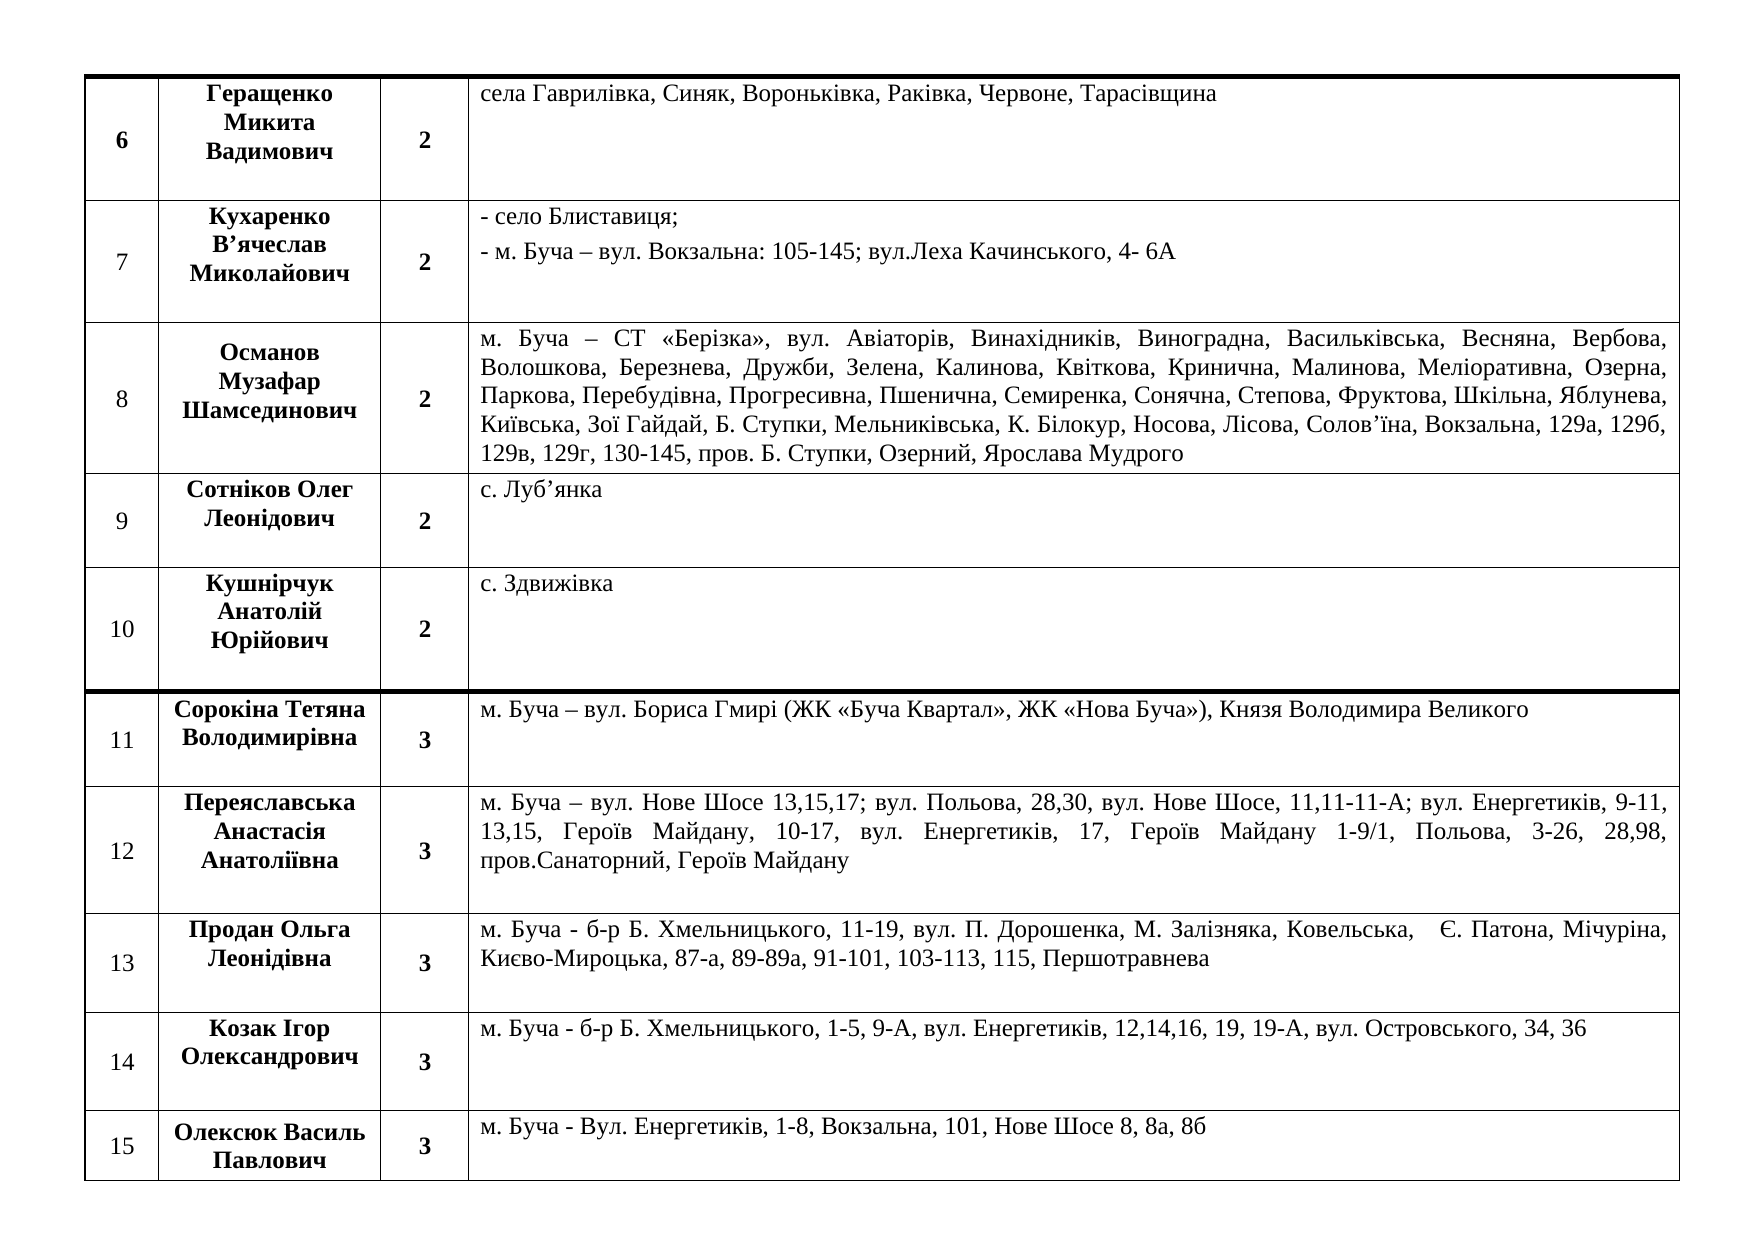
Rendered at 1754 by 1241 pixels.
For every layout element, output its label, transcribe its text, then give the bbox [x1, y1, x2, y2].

table_cell 14 [86, 1013, 158, 1110]
table_cell 3 [381, 694, 468, 786]
table_cell Продан Ольга Леонідівна [159, 914, 380, 1012]
table_cell села Гаврилівка, Синяк, Вороньківка, Раківка, Червоне, Тарасівщина [469, 79, 1679, 200]
table_cell Переяславська Анастасія Анатоліївна [159, 787, 380, 913]
table_cell 12 [86, 787, 158, 913]
table_cell с. Луб’янка [469, 474, 1679, 567]
table_cell м. Буча – вул. Бориса Гмирі (ЖК «Буча Квартал», ЖК «Нова Буча»), Князя Володимира Великого [469, 694, 1679, 786]
table_cell 3 [381, 1013, 468, 1110]
table_cell м. Буча – СТ «Берізка», вул. Авіаторів, Винахідників, Виноградна, Васильківська, Весняна, Вербова, Волошкова, Березнева, Дружби, Зелена, Калинова, Квіткова, Кринична, Малинова, Меліоративна, Озерна, Паркова, Перебудівна, Прогресивна, Пшенична, Семиренка, Сонячна, Степова, Фруктова, Шкільна, Яблунева, Київська, Зої Гайдай, Б. Ступки, Мельниківська, К. Білокур, Носова, Лісова, Солов’їна, Вокзальна, 129а, 129б, 129в, 129г, 130-145, пров. Б. Ступки, Озерний, Ярослава Мудрого [469, 323, 1679, 473]
table_cell 3 [381, 787, 468, 913]
table_cell 2 [381, 201, 468, 322]
table_cell 11 [86, 694, 158, 786]
table_cell 10 [86, 568, 158, 689]
table_cell 2 [381, 79, 468, 200]
table_cell 8 [86, 323, 158, 473]
table_cell 13 [86, 914, 158, 1012]
table_cell - село Блиставиця; - м. Буча – вул. Вокзальна: 105-145; вул.Леха Качинського, 4- 6А [469, 201, 1679, 322]
table_cell Сотніков Олег Леонідович [159, 474, 380, 567]
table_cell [469, 1111, 1679, 1180]
table_cell 9 [86, 474, 158, 567]
table_cell 2 [381, 568, 468, 689]
table_cell с. Здвижівка [469, 568, 1679, 689]
table_cell Сорокіна Тетяна Володимирівна [159, 694, 380, 786]
table_cell 2 [381, 323, 468, 473]
table_cell 15 [86, 1111, 158, 1180]
table_cell 3 [381, 1111, 468, 1180]
table_cell Кушнірчук Анатолій Юрійович [159, 568, 380, 689]
table_cell Кухаренко В’ячеслав Миколайович [159, 201, 380, 322]
table_cell 6 [86, 79, 158, 200]
table_cell Козак Ігор Олександрович [159, 1013, 380, 1110]
table_cell Геращенко Микита Вадимович [159, 79, 380, 200]
table_cell м. Буча - б-р Б. Хмельницького, 1-5, 9-А, вул. Енергетиків, 12,14,16, 19, 19-А, вул. Островського, 34, 36 [469, 1013, 1679, 1110]
table_cell 2 [381, 474, 468, 567]
table_cell 7 [86, 201, 158, 322]
table_cell м. Буча – вул. Нове Шосе 13,15,17; вул. Польова, 28,30, вул. Нове Шосе, 11,11-11-А; вул. Енергетиків, 9-11, 13,15, Героїв Майдану, 10-17, вул. Енергетиків, 17, Героїв Майдану 1-9/1, Польова, 3-26, 28,98, пров.Санаторний, Героїв Майдану [469, 787, 1679, 913]
table_cell Османов Музафар Шамсединович [159, 323, 380, 473]
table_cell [159, 1111, 380, 1180]
table_cell м. Буча - б-р Б. Хмельницького, 11-19, вул. П. Дорошенка, М. Залізняка, Ковельська, Є. Патона, Мічуріна, Києво-Мироцька, 87-а, 89-89а, 91-101, 103-113, 115, Першотравнева [469, 914, 1679, 1012]
table_cell 3 [381, 914, 468, 1012]
